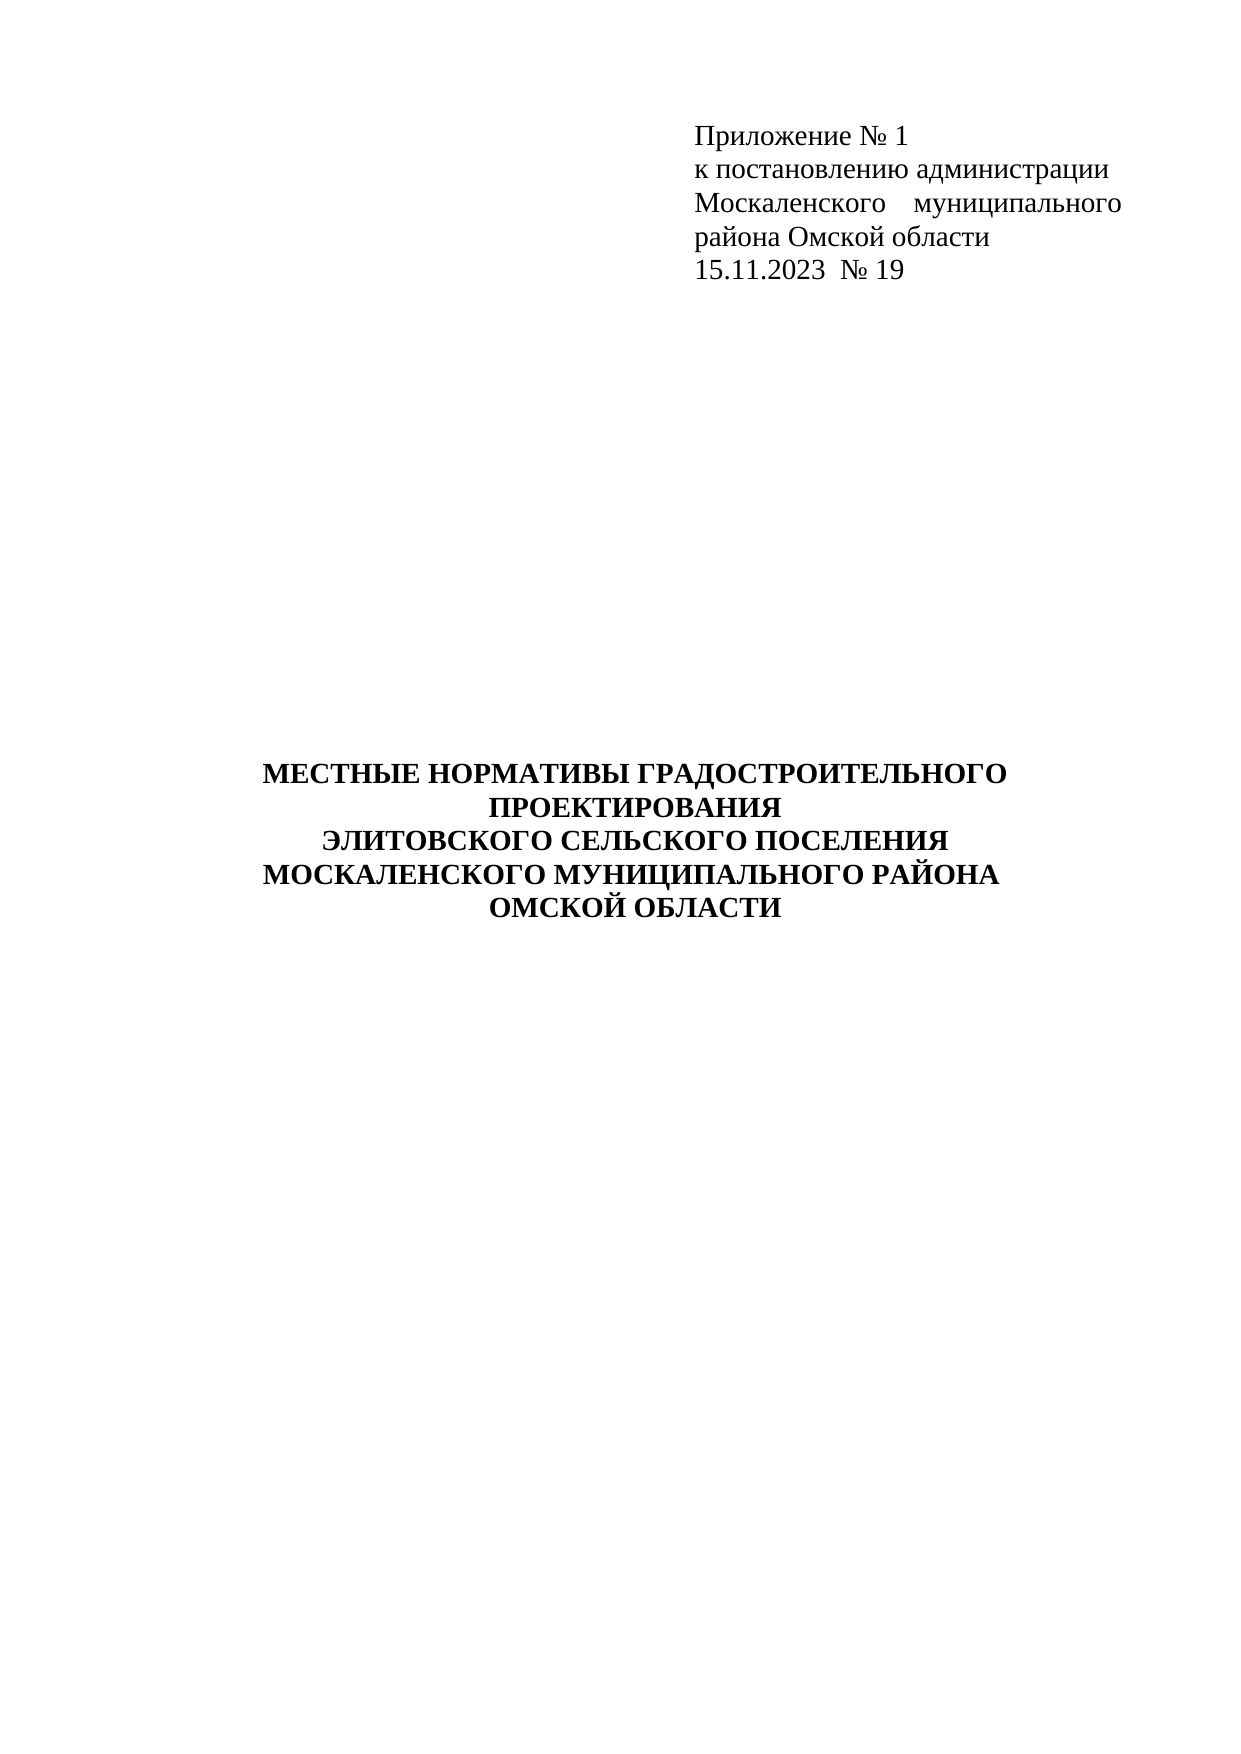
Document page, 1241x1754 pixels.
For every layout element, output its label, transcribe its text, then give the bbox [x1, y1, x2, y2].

text Приложение № 1 [694, 118, 1122, 152]
text МОСКАЛЕНСКОГО МУНИЦИПАЛЬНОГО РАЙОНА ОМСКОЙ ОБЛАСТИ [148, 857, 1122, 924]
text к постановлению администрации [694, 152, 1122, 185]
text 15.11.2023 № 19 [694, 252, 1122, 286]
text МЕСТНЫЕ НОРМАТИВЫ ГРАДОСТРОИТЕЛЬНОГО ПРОЕКТИРОВАНИЯ ЭЛИТОВСКОГО СЕЛЬСКОГО ПОСЕЛЕНИЯ [148, 756, 1122, 857]
text Москаленского муниципального района Омской области [694, 185, 1122, 252]
